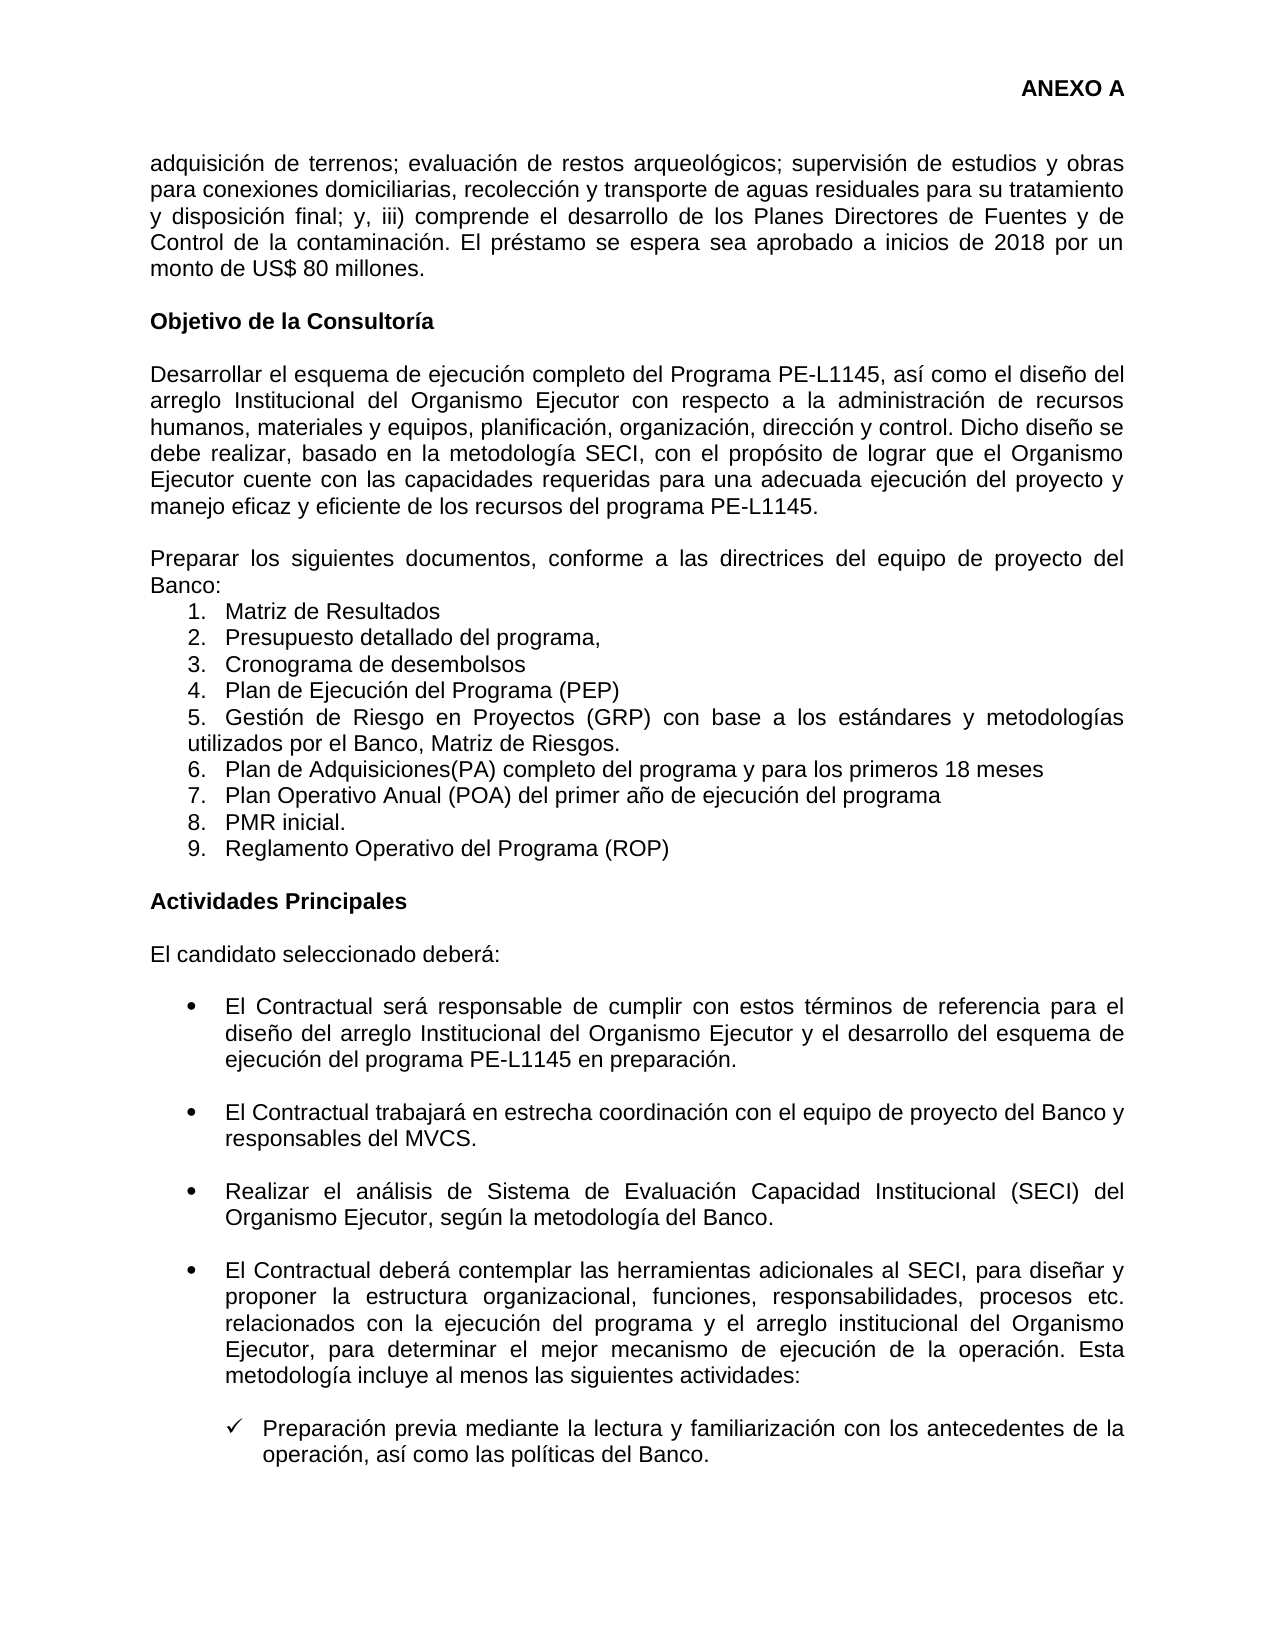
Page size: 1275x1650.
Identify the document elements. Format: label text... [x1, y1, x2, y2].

list Realizar el análisis de Sistema de Evaluación Capacidad Institucional (SECI) del Organismo Ejecutor, según la metodología del Banco. [187, 1178, 1125, 1231]
text 5. Gestión de Riesgo en Proyectos (GRP) con base a los estándares y metodologías utilizados por el Banco, Matriz de Riesgos. [187, 703, 1125, 756]
text 2. Presupuesto detallado del programa, [187, 624, 1125, 651]
list El Contractual será responsable de cumplir con estos términos de referencia para el diseño del arreglo Institucional del Organismo Ejecutor y el desarrollo del esquema de ejecución del programa PE-L1145 en preparación. [187, 993, 1125, 1072]
text Actividades Principales [150, 888, 1125, 914]
list El Contractual deberá contemplar las herramientas adicionales al SECI, para diseñar y proponer la estructura organizacional, funciones, responsabilidades, procesos etc. relacionados con la ejecución del programa y el arreglo institucional del Organismo Ejecutor, para determinar el mejor mecanismo de ejecución de la operación. Esta metodología incluye al menos las siguientes actividades: [187, 1257, 1125, 1389]
text 8. PMR inicial. [187, 809, 1125, 835]
text 6. Plan de Adquisiciones(PA) completo del programa y para los primeros 18 meses [187, 756, 1125, 782]
text 1. Matriz de Resultados [187, 598, 1125, 624]
text Preparar los siguientes documentos, conforme a las directrices del equipo de proyecto del Banco: [150, 545, 1125, 598]
list El Contractual trabajará en estrecha coordinación con el equipo de proyecto del Banco y responsables del MVCS. [187, 1099, 1125, 1151]
text Desarrollar el esquema de ejecución completo del Programa PE-L1145, así como el diseño del arreglo Institucional del Organismo Ejecutor con respecto a la administración de recursos humanos, materiales y equipos, planificación, organización, dirección y control. Dicho diseño se debe realizar, basado en la metodología SECI, con el propósito de lograr que el Organismo Ejecutor cuente con las capacidades requeridas para una adecuada ejecución del proyecto y manejo eficaz y eficiente de los recursos del programa PE-L1145. [150, 361, 1125, 519]
text 9. Reglamento Operativo del Programa (ROP) [187, 835, 1125, 862]
list Preparación previa mediante la lectura y familiarización con los antecedentes de la operación, así como las políticas del Banco. [225, 1415, 1125, 1468]
text El candidato seleccionado deberá: [150, 941, 1125, 967]
text Objetivo de la Consultoría [150, 308, 1125, 334]
text 7. Plan Operativo Anual (POA) del primer año de ejecución del programa [187, 782, 1125, 809]
text 4. Plan de Ejecución del Programa (PEP) [187, 677, 1125, 703]
text 3. Cronograma de desembolsos [187, 651, 1125, 677]
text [150, 150, 1125, 282]
